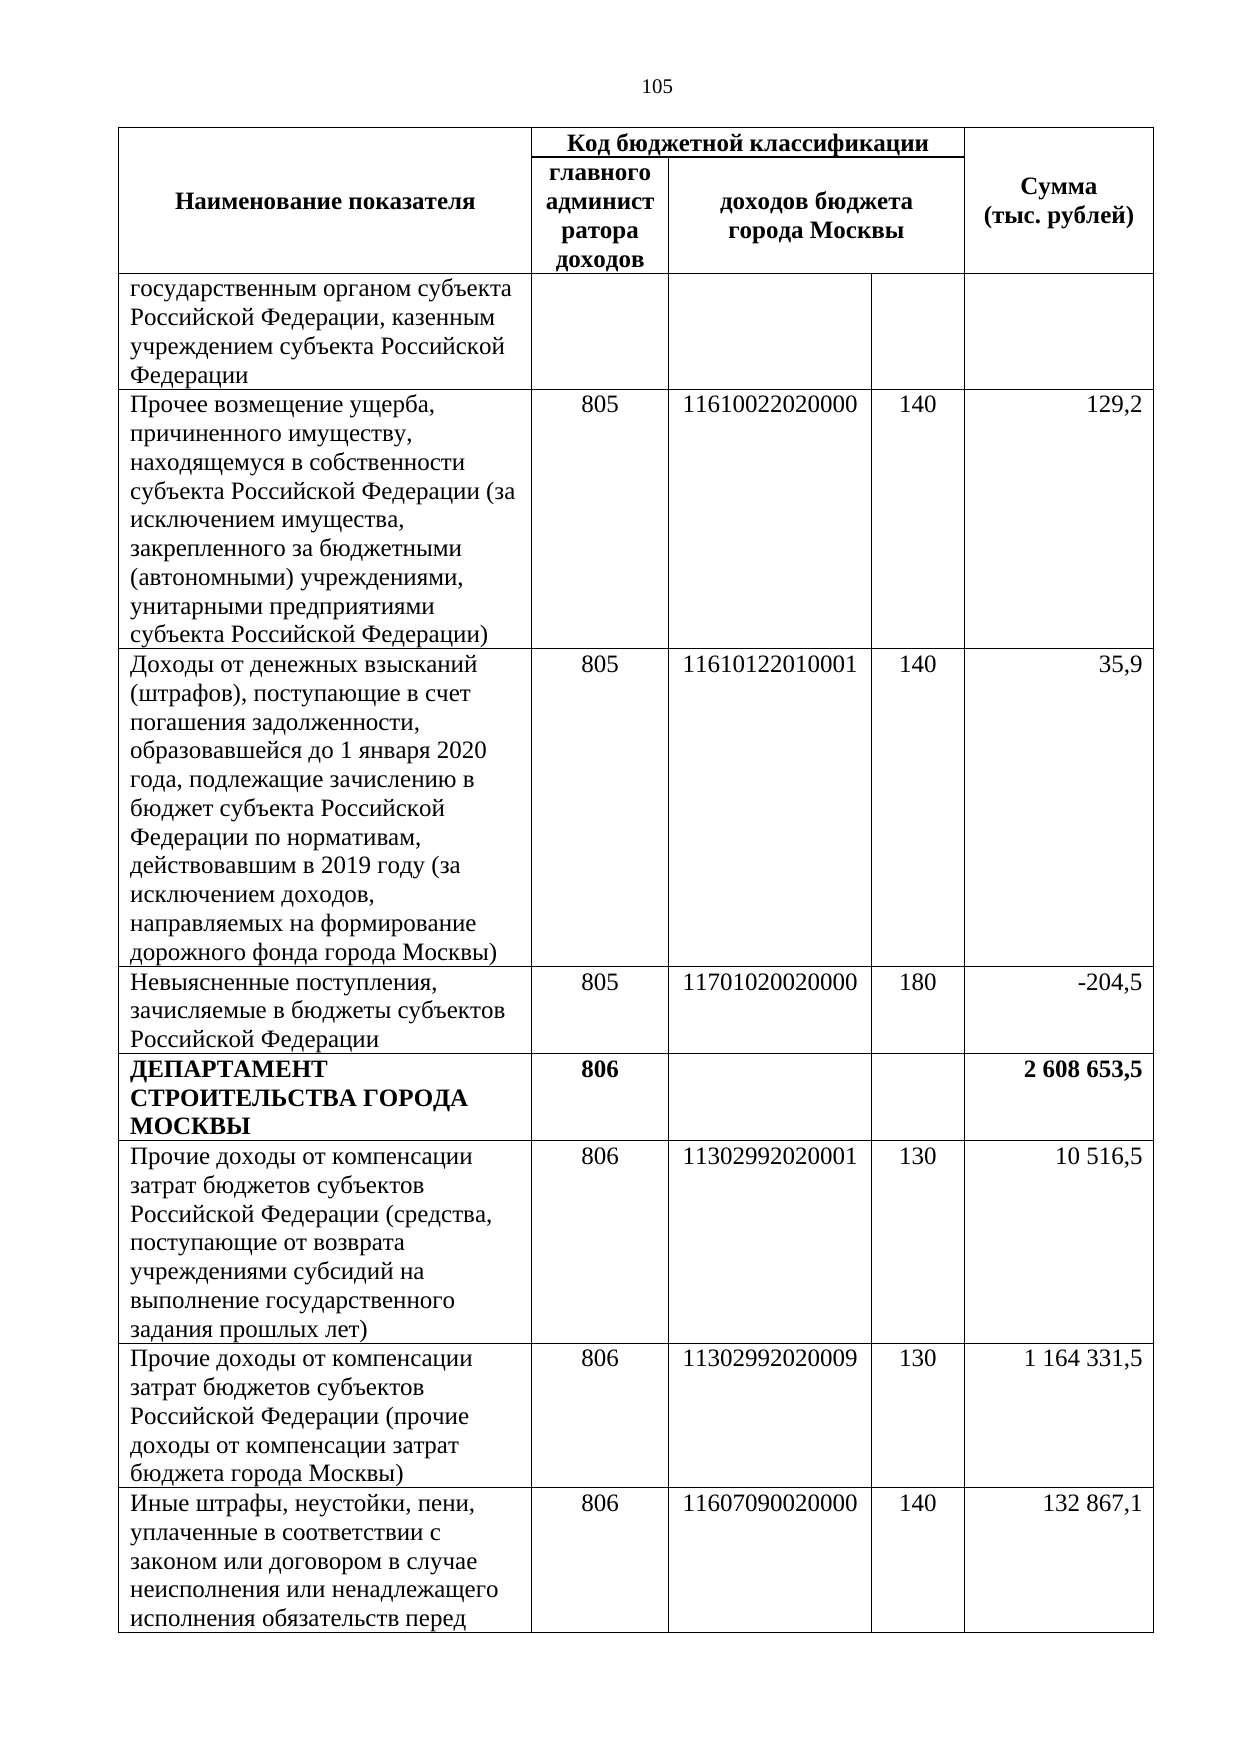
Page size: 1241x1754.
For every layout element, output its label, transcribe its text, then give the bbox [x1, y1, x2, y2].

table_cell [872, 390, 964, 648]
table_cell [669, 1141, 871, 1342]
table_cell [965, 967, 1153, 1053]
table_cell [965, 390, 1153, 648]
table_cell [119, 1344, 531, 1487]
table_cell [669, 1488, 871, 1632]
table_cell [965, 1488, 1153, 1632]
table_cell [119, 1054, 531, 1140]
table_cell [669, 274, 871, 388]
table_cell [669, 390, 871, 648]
table_cell главного администратора доходов [532, 158, 668, 272]
table_header Сумма (тыс. рублей) [965, 128, 1153, 272]
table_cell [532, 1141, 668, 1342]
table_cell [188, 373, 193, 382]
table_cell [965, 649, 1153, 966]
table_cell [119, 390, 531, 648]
table_header Наименование показателя [119, 128, 531, 272]
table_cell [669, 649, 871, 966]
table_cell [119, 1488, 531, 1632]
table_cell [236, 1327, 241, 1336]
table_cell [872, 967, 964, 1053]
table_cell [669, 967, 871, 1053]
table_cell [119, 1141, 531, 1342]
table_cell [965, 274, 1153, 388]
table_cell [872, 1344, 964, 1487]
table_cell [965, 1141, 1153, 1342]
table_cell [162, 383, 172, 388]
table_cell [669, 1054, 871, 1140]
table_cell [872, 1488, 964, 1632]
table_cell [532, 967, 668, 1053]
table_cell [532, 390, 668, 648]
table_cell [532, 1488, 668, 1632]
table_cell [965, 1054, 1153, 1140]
table_cell доходов бюджета города Москвы [669, 158, 964, 272]
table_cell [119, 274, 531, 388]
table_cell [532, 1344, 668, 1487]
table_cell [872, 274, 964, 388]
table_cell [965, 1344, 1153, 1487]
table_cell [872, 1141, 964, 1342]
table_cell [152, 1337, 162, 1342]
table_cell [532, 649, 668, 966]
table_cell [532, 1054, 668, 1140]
table_header Код бюджетной классификации [532, 128, 964, 156]
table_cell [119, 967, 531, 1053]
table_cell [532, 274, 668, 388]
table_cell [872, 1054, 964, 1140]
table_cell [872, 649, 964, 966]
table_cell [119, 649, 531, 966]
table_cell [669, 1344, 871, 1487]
